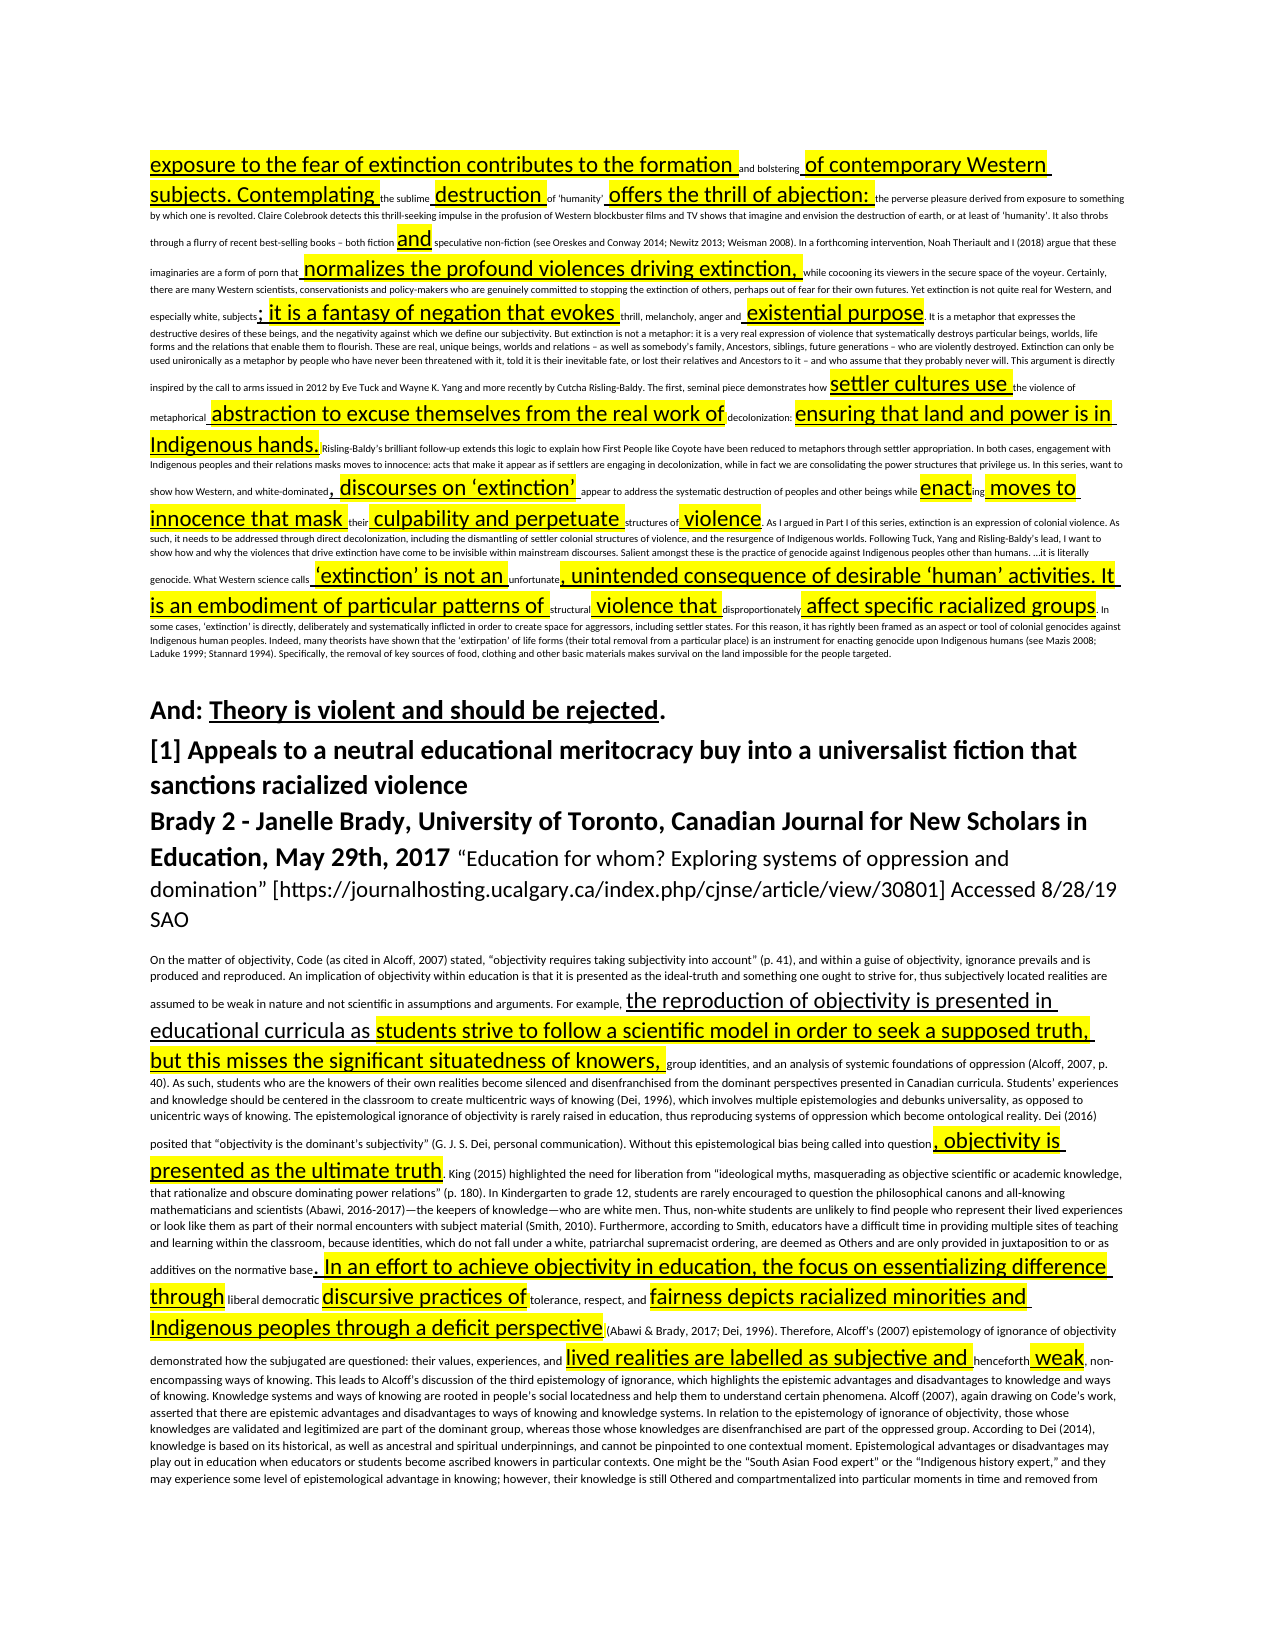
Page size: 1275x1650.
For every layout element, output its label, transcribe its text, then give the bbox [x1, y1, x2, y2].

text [150, 952, 1125, 1486]
subtitle And: Theory is violent and should be rejected. [150, 693, 1125, 726]
text Brady 2 - Janelle Brady, University of Toronto, Canadian Journal for New Scholars in Education, May 29th, 2017 “Education for whom? Exploring systems of oppression and domination” [https://journalhosting.ucalgary.ca/index.php/cjnse/article/view/30801] Accessed 8/28/19 SAO [150, 804, 1125, 933]
subtitle [1] Appeals to a neutral educational meritocracy buy into a universalist fiction that sanctions racialized violence [150, 733, 1125, 802]
